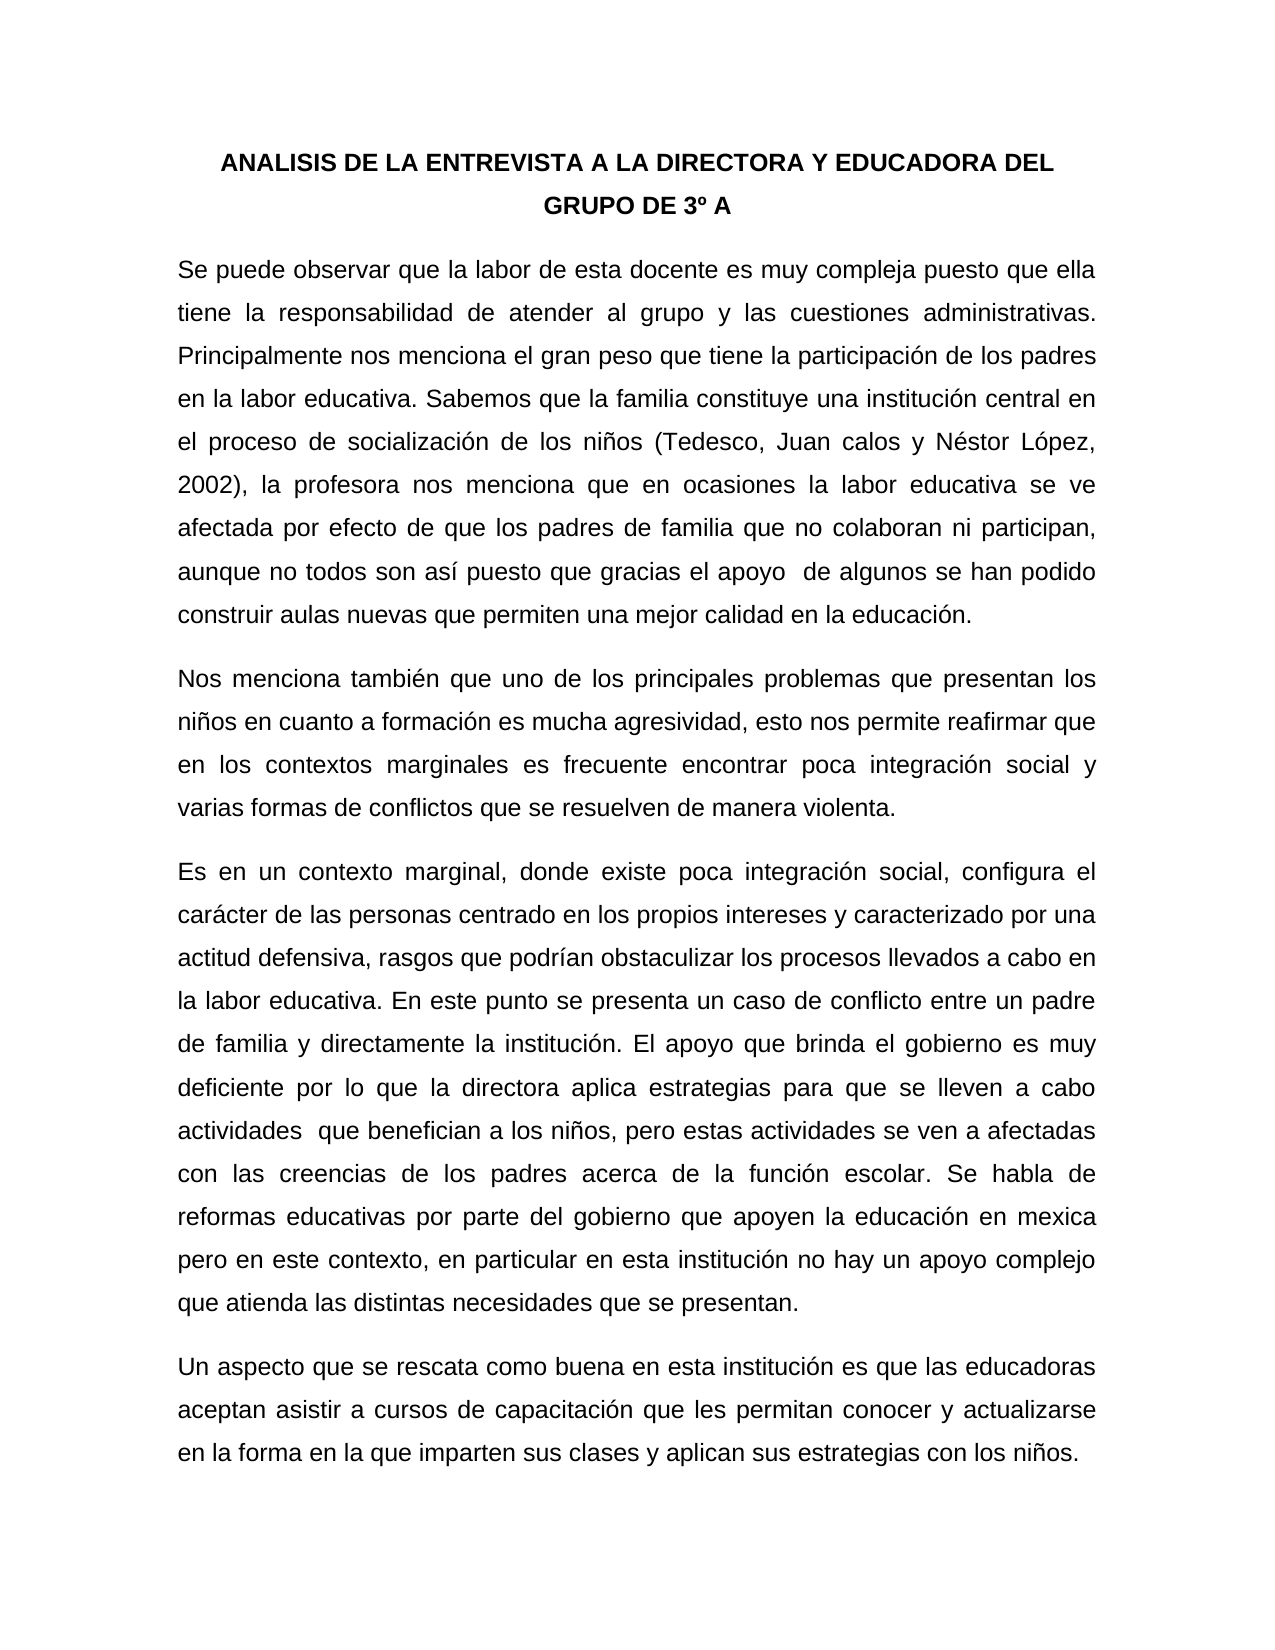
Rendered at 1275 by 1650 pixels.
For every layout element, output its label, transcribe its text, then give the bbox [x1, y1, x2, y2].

text Se puede observar que la labor de esta docente es muy compleja puesto que ella tiene la responsabilidad de atender al grupo y las cuestiones administrativas. Principalmente nos menciona el gran peso que tiene la participación de los padres en la labor educativa. Sabemos que la familia constituye una institución central en el proceso de socialización de los niños (Tedesco, Juan calos y Néstor López, 2002), la profesora nos menciona que en ocasiones la labor educativa se ve afectada por efecto de que los padres de familia que no colaboran ni participan, aunque no todos son así puesto que gracias el apoyo de algunos se han podido construir aulas nuevas que permiten una mejor calidad en la educación. [177, 255, 1098, 628]
text Nos menciona también que uno de los principales problemas que presentan los niños en cuanto a formación es mucha agresividad, esto nos permite reafirmar que en los contextos marginales es frecuente encontrar poca integración social y varias formas de conflictos que se resuelven de manera violenta. [177, 664, 1098, 822]
text Un aspecto que se rescata como buena en esta institución es que las educadoras aceptan asistir a cursos de capacitación que les permitan conocer y actualizarse en la forma en la que imparten sus clases y aplican sus estrategias con los niños. [177, 1352, 1098, 1467]
text Es en un contexto marginal, donde existe poca integración social, configura el carácter de las personas centrado en los propios intereses y caracterizado por una actitud defensiva, rasgos que podrían obstaculizar los procesos llevados a cabo en la labor educativa. En este punto se presenta un caso de conflicto entre un padre de familia y directamente la institución. El apoyo que brinda el gobierno es muy deficiente por lo que la directora aplica estrategias para que se lleven a cabo actividades que benefician a los niños, pero estas actividades se ven a afectadas con las creencias de los padres acerca de la función escolar. Se habla de reformas educativas por parte del gobierno que apoyen la educación en mexica pero en este contexto, en particular en esta institución no hay un apoyo complejo que atienda las distintas necesidades que se presentan. [177, 857, 1098, 1317]
text ANALISIS DE LA ENTREVISTA A LA DIRECTORA Y EDUCADORA DEL GRUPO DE 3º A [177, 148, 1098, 219]
